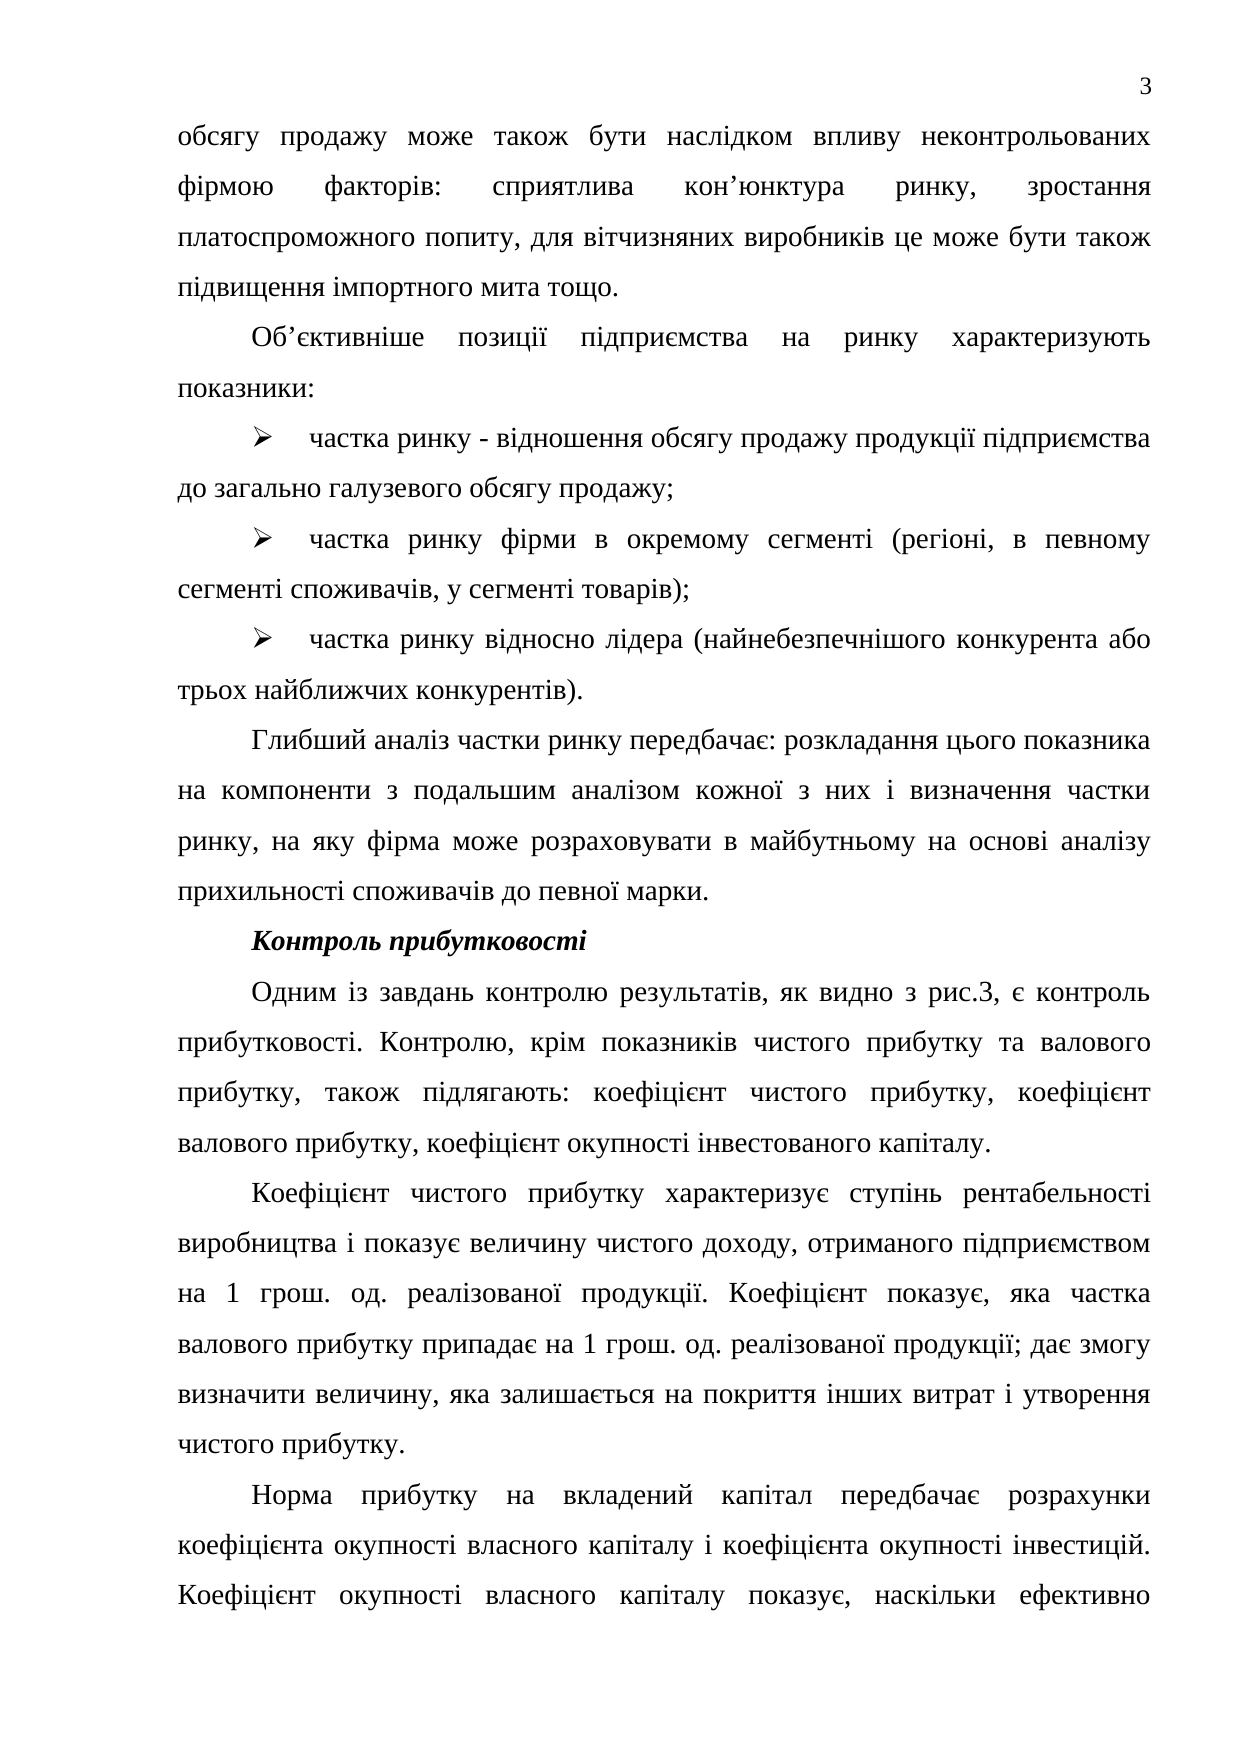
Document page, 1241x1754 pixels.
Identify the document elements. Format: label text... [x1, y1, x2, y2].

text Об’єктивніше позиції підприємства на ринку характеризують показники: [177, 319, 1152, 403]
list частка ринку відносно лідера (найнебезпечнішого конкурента або трьох найближчих конкурентів). [177, 621, 1152, 705]
text Коефіцієнт чистого прибутку характеризує ступінь рентабельності виробництва і показує величину чистого доходу, отриманого підприємством на 1 грош. од. реалізованої продукції. Коефіцієнт показує, яка частка валового прибутку припадає на 1 грош. од. реалізованої продукції; дає змогу визначити величину, яка залишається на покриття інших витрат і утворення чистого прибутку. [177, 1175, 1152, 1460]
subtitle Контроль прибутковості [177, 923, 1152, 957]
text Глибший аналіз частки ринку передбачає: розкладання цього показника на компоненти з подальшим аналізом кожної з них і визначення частки ринку, на яку фірма може розраховувати в майбутньому на основі аналізу прихильності споживачів до певної марки. [177, 722, 1152, 907]
list частка ринку - відношення обсягу продажу продукції підприємства до загально галузевого обсягу продажу; [177, 420, 1152, 504]
list частка ринку фірми в окремому сегменті (регіоні, в певному сегменті споживачів, у сегменті товарів); [177, 521, 1152, 605]
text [177, 118, 1152, 303]
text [177, 1477, 1152, 1611]
text Одним із завдань контролю результатів, як видно з рис.3, є контроль прибутковості. Контролю, крім показників чистого прибутку та валового прибутку, також підлягають: коефіцієнт чистого прибутку, коефіцієнт валового прибутку, коефіцієнт окупності інвестованого капіталу. [177, 974, 1152, 1158]
